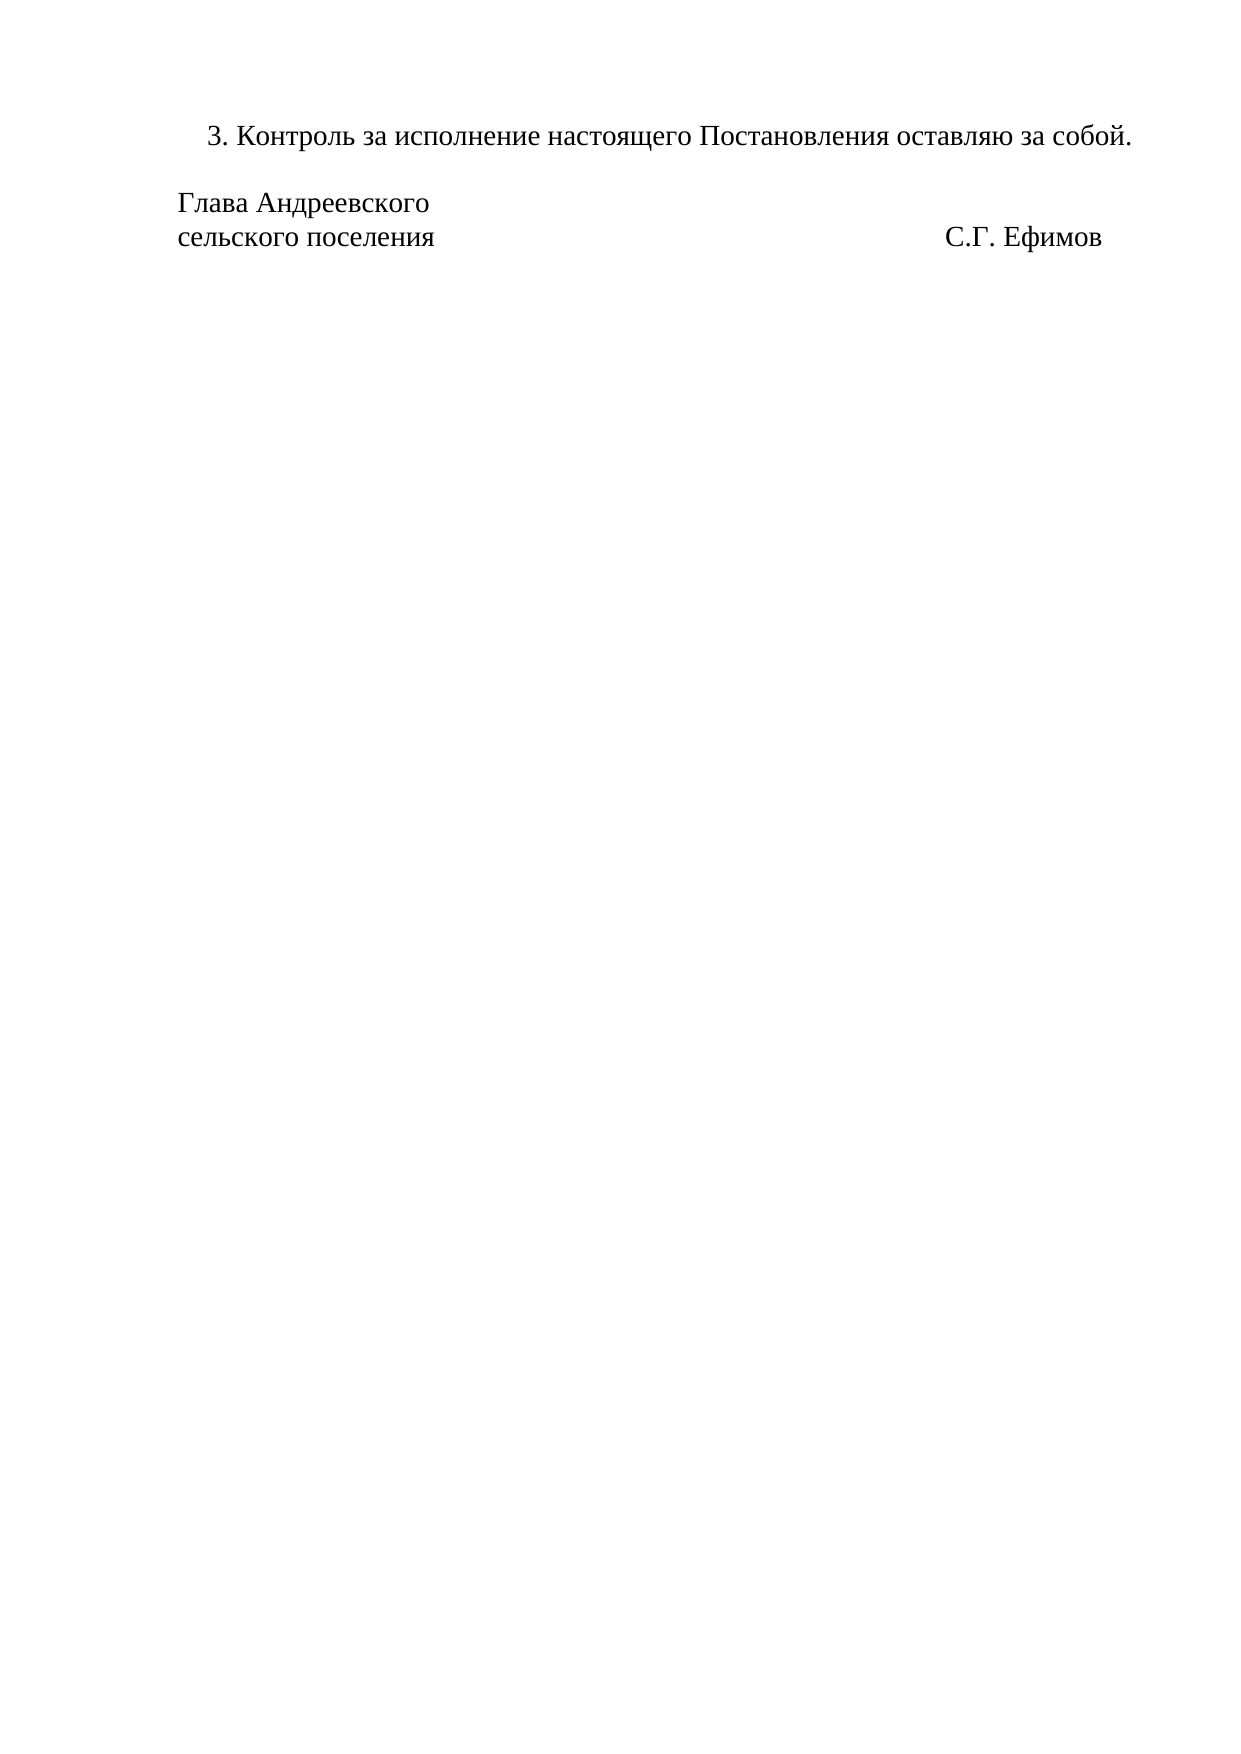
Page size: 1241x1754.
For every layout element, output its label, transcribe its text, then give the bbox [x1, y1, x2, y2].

text 3. Контроль за исполнение настоящего Постановления оставляю за собой. [207, 118, 1152, 152]
text Глава Андреевского [177, 185, 1152, 219]
text сельского поселения С.Г. Ефимов [177, 219, 1152, 252]
